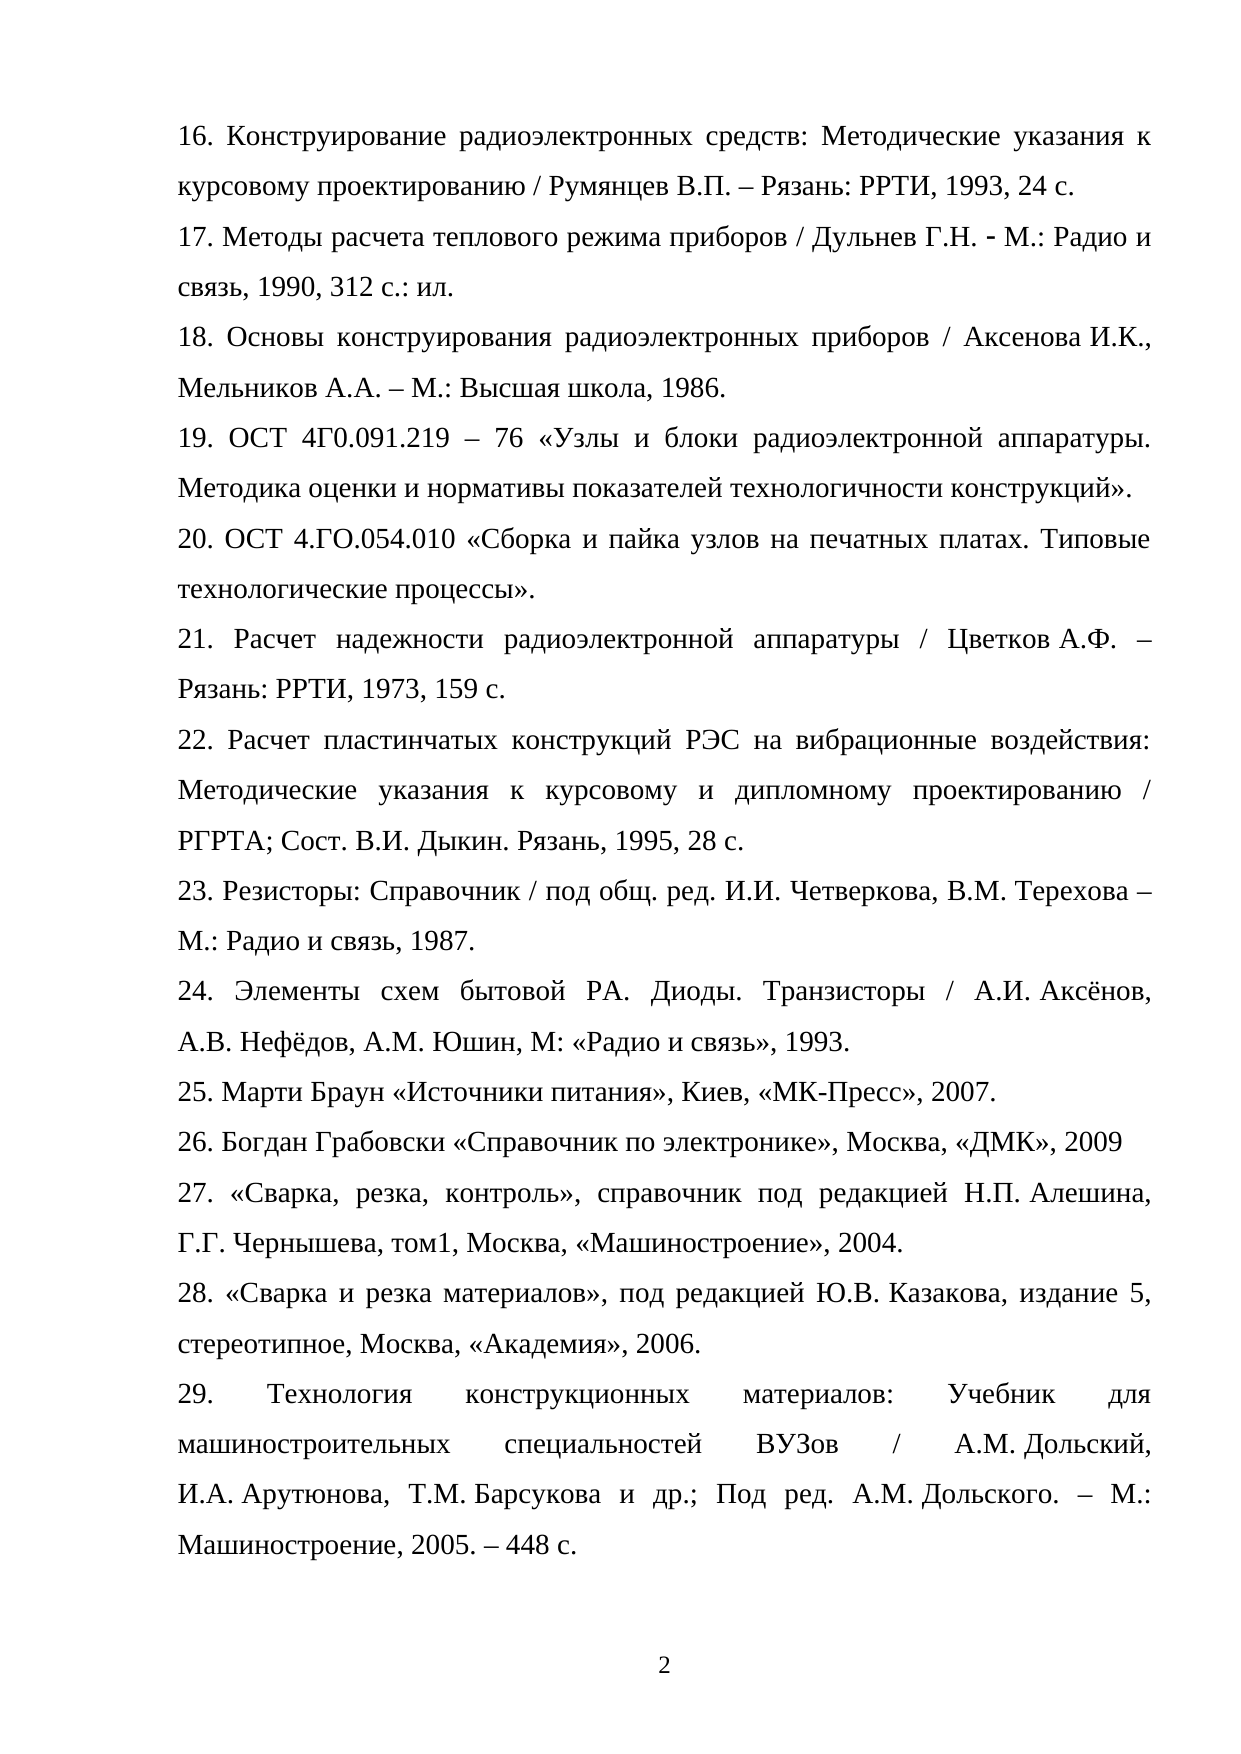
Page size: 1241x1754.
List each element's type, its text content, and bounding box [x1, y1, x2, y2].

text 29. Технология конструкционных материалов: Учебник для машиностроительных специальностей ВУЗов / А.М. Дольский, И.А. Арутюнова, Т.М. Барсукова и др.; Под ред. А.М. Дольского. – М.: Машиностроение, 2005. – 448 с. [177, 1376, 1152, 1561]
text 16. Конструирование радиоэлектронных средств: Методические указания к курсовому проектированию / Румянцев В.П. – Рязань: РРТИ, 1993, 24 с. [177, 118, 1152, 202]
text 22. Расчет пластинчатых конструкций РЭС на вибрационные воздействия: Методические указания к курсовому и дипломному проектированию / РГРТА; Сост. В.И. Дыкин. Рязань, 1995, 28 с. [177, 722, 1152, 856]
text 18. Основы конструирования радиоэлектронных приборов / Аксенова И.К., Мельников А.А. – М.: Высшая школа, 1986. [177, 319, 1152, 403]
text 17. Методы расчета теплового режима приборов / Дульнев Г.Н. М.: Радио и связь, 1990, 312 с.: ил. [177, 219, 1152, 303]
text 27. «Сварка, резка, контроль», справочник под редакцией Н.П. Алешина, Г.Г. Чернышева, том1, Москва, «Машиностроение», 2004. [177, 1175, 1152, 1259]
text 25. Марти Браун «Источники питания», Киев, «МК-Пресс», 2007. [177, 1074, 1152, 1108]
text 26. Богдан Грабовски «Справочник по электронике», Москва, «ДМК», 2009 [177, 1124, 1152, 1158]
text 20. ОСТ 4.ГО.054.010 «Сборка и пайка узлов на печатных платах. Типовые технологические процессы». [177, 521, 1152, 604]
text 19. ОСТ 4Г0.091.219 – 76 «Узлы и блоки радиоэлектронной аппаратуры. Методика оценки и нормативы показателей технологичности конструкций». [177, 420, 1152, 504]
text 28. «Сварка и резка материалов», под редакцией Ю.В. Казакова, издание 5, стереотипное, Москва, «Академия», 2006. [177, 1275, 1152, 1359]
text 23. Резисторы: Справочник / под общ. ред. И.И. Четверкова, В.М. Терехова – М.: Радио и связь, 1987. [177, 873, 1152, 957]
text 21. Расчет надежности радиоэлектронной аппаратуры / Цветков А.Ф. – Рязань: РРТИ, 1973, 159 с. [177, 621, 1152, 705]
text 24. Элементы схем бытовой РА. Диоды. Транзисторы / А.И. Аксёнов, А.В. Нефёдов, А.М. Юшин, М: «Радио и связь», 1993. [177, 973, 1152, 1057]
